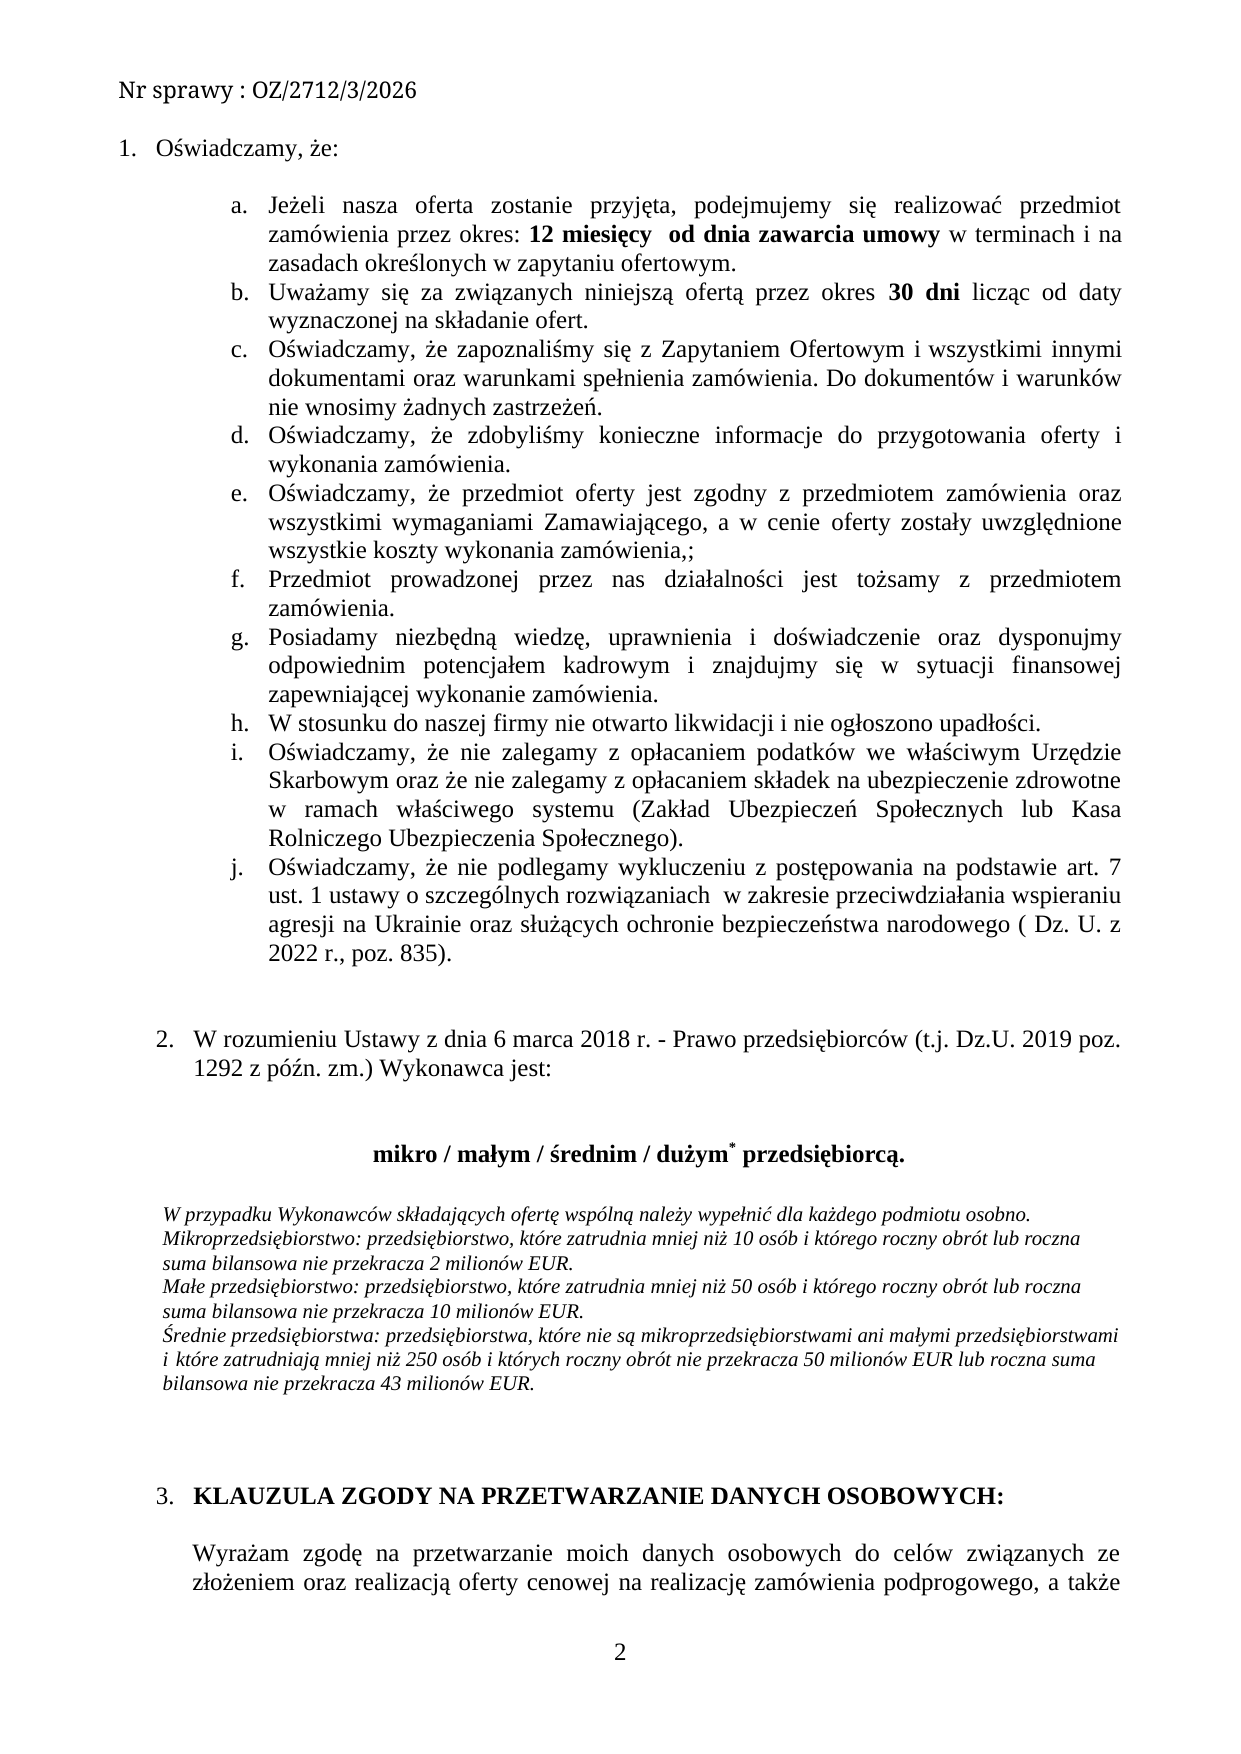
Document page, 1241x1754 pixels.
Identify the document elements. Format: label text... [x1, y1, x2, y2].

list Oświadczamy, że nie podlegamy wykluczeniu z postępowania na podstawie art. 7 ust. 1 ustawy o szczególnych rozwiązaniach w zakresie przeciwdziałania wspieraniu agresji na Ukrainie oraz służących ochronie bezpieczeństwa narodowego ( Dz. U. z 2022 r., poz. 835). [231, 852, 1122, 967]
list Jeżeli nasza oferta zostanie przyjęta, podejmujemy się realizować przedmiot zamówienia przez okres: 12 miesięcy od dnia zawarcia umowy w terminach i na zasadach określonych w zapytaniu ofertowym. [231, 190, 1122, 277]
list Posiadamy niezbędną wiedzę, uprawnienia i doświadczenie oraz dysponujmy odpowiednim potencjałem kadrowym i znajdujmy się w sytuacji finansowej zapewniającej wykonanie zamówienia. [231, 622, 1122, 708]
text Małe przedsiębiorstwo: przedsiębiorstwo, które zatrudnia mniej niż 50 osób i którego roczny obrót lub roczna suma bilansowa nie przekracza 10 milionów EUR. [162, 1274, 1122, 1323]
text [192, 1538, 1121, 1596]
list Oświadczamy, że zapoznaliśmy się z Zapytaniem Ofertowym i wszystkimi innymi dokumentami oraz warunkami spełnienia zamówienia. Do dokumentów i warunków nie wnosimy żadnych zastrzeżeń. [231, 334, 1122, 420]
list Oświadczamy, że nie zalegamy z opłacaniem podatków we właściwym Urzędzie Skarbowym oraz że nie zalegamy z opłacaniem składek na ubezpieczenie zdrowotne w ramach właściwego systemu (Zakład Ubezpieczeń Społecznych lub Kasa Rolniczego Ubezpieczenia Społecznego). [231, 737, 1122, 852]
list Przedmiot prowadzonej przez nas działalności jest tożsamy z przedmiotem zamówienia. [231, 564, 1122, 622]
list Uważamy się za związanych niniejszą ofertą przez okres 30 dni licząc od daty wyznaczonej na składanie ofert. [231, 277, 1122, 334]
text Średnie przedsiębiorstwa: przedsiębiorstwa, które nie są mikroprzedsiębiorstwami ani małymi przedsiębiorstwami i które zatrudniają mniej niż 250 osób i których roczny obrót nie przekracza 50 milionów EUR lub roczna suma bilansowa nie przekracza 43 milionów EUR. [162, 1323, 1122, 1395]
list W rozumieniu Ustawy z dnia 6 marca 2018 r. - Prawo przedsiębiorców (t.j. Dz.U. 2019 poz. 1292 z późn. zm.) Wykonawca jest: [156, 1024, 1122, 1082]
text Mikroprzedsiębiorstwo: przedsiębiorstwo, które zatrudnia mniej niż 10 osób i którego roczny obrót lub roczna suma bilansowa nie przekracza 2 milionów EUR. [162, 1226, 1122, 1274]
text W przypadku Wykonawców składających ofertę wspólną należy wypełnić dla każdego podmiotu osobno. [118, 1202, 1119, 1226]
list KLAUZULA ZGODY NA PRZETWARZANIE DANYCH OSOBOWYCH: [156, 1481, 1121, 1510]
list W stosunku do naszej firmy nie otwarto likwidacji i nie ogłoszono upadłości. [231, 708, 1122, 737]
list Oświadczamy, że zdobyliśmy konieczne informacje do przygotowania oferty i wykonania zamówienia. [231, 420, 1122, 478]
list Oświadczamy, że przedmiot oferty jest zgodny z przedmiotem zamówienia oraz wszystkimi wymaganiami Zamawiającego, a w cenie oferty zostały uwzględnione wszystkie koszty wykonania zamówienia,; [231, 478, 1122, 564]
text mikro / małym / średnim / dużym* przedsiębiorcą. [156, 1139, 1122, 1168]
list Oświadczamy, że: [118, 133, 1122, 162]
